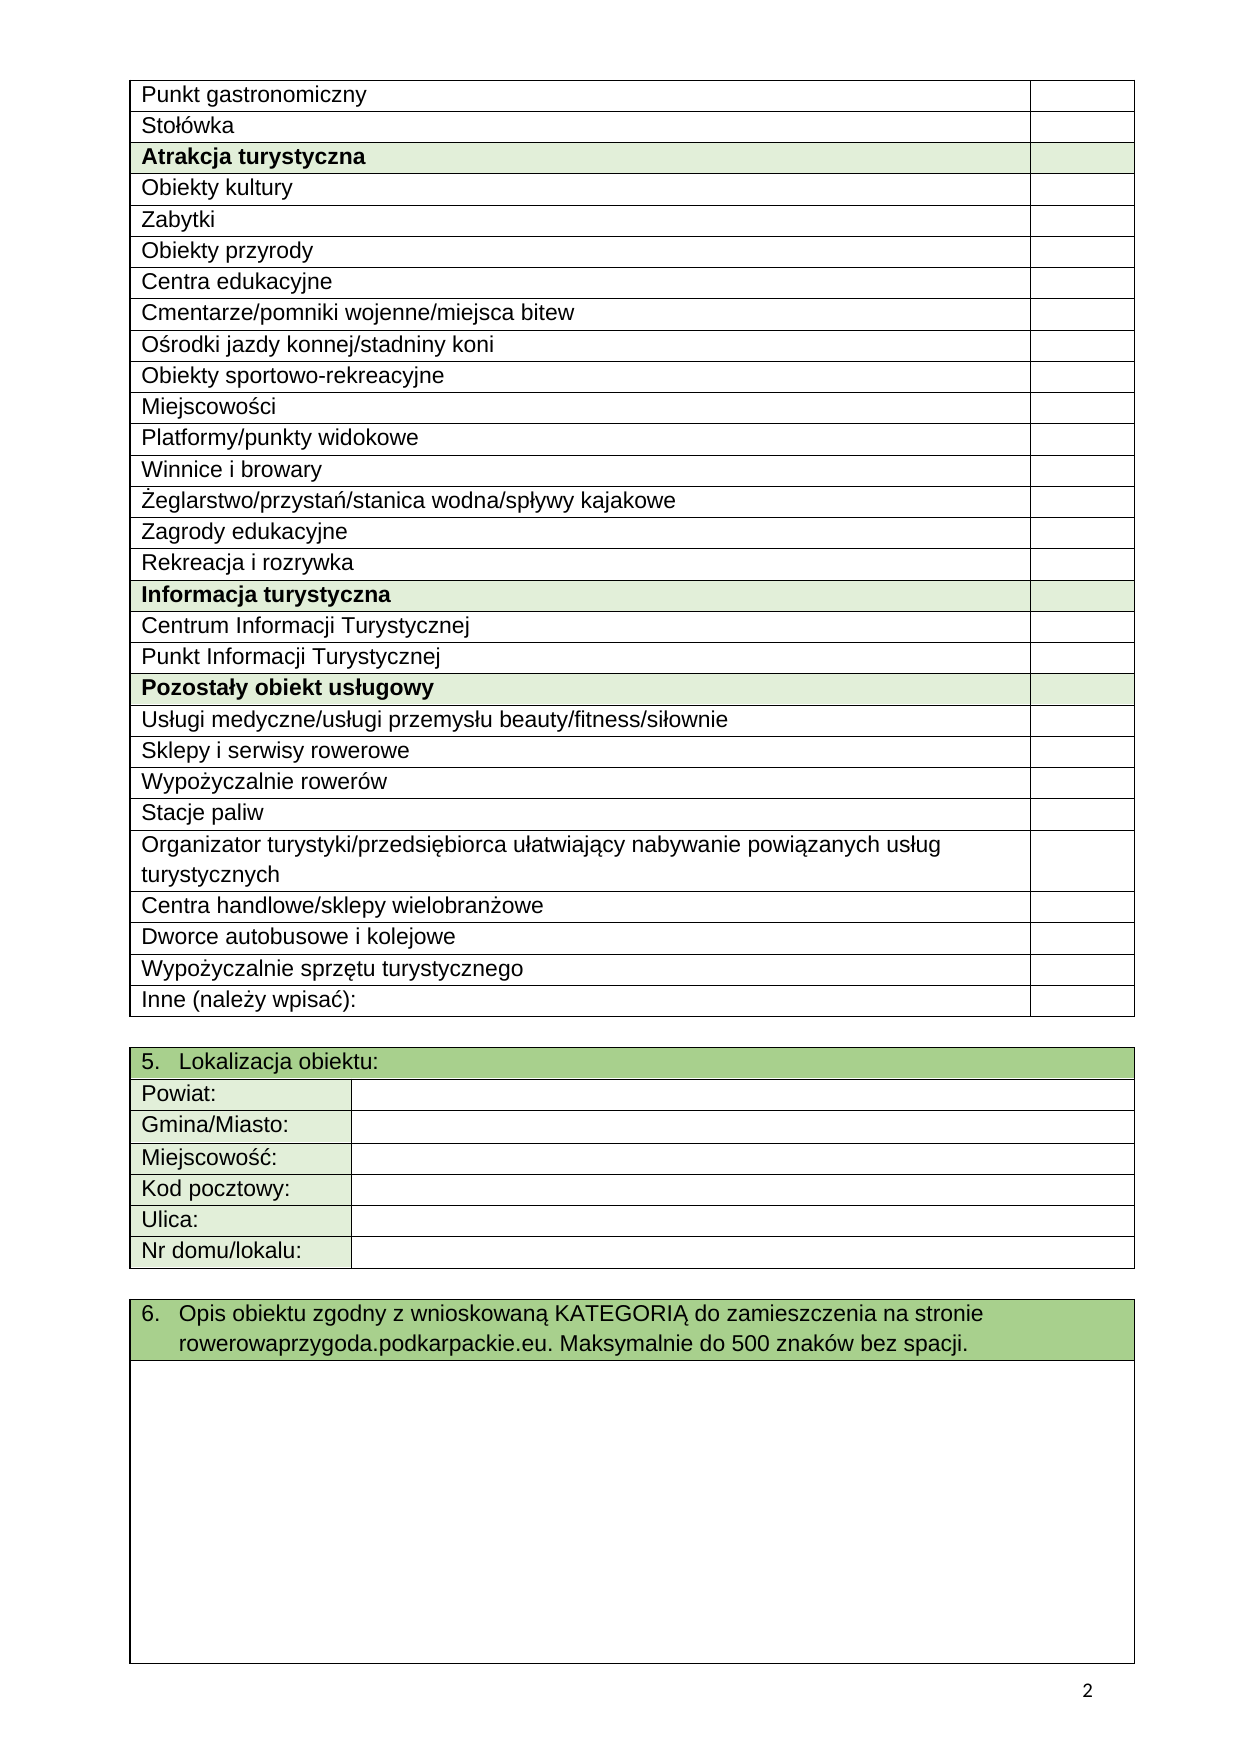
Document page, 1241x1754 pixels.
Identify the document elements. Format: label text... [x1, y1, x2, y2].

table_cell Rekreacja i rozrywka [131, 549, 1030, 579]
table_cell Pozostały obiekt usługowy [131, 674, 1030, 704]
table_cell [1031, 112, 1134, 142]
table_cell Miejscowość: [131, 1144, 351, 1174]
table_cell Dworce autobusowe i kolejowe [131, 923, 1030, 953]
table_cell Cmentarze/pomniki wojenne/miejsca bitew [131, 299, 1030, 329]
table_cell Zabytki [131, 206, 1030, 236]
table_cell Powiat: [131, 1080, 351, 1110]
table_cell [1031, 892, 1134, 922]
table_cell [352, 1237, 1134, 1267]
table_cell [1031, 393, 1134, 423]
table_cell [1031, 174, 1134, 204]
table_cell [1031, 143, 1134, 173]
table_cell [1031, 643, 1134, 673]
table_cell Centrum Informacji Turystycznej [131, 612, 1030, 642]
table_cell [1031, 612, 1134, 642]
table_cell Obiekty przyrody [131, 237, 1030, 267]
table_cell [1031, 206, 1134, 236]
table_cell Gmina/Miasto: [131, 1111, 351, 1142]
table_cell [1031, 268, 1134, 298]
table_cell Stacje paliw [131, 799, 1030, 829]
table_cell [1031, 674, 1134, 704]
table_cell Punkt gastronomiczny [131, 81, 1030, 111]
table_cell Obiekty kultury [131, 174, 1030, 204]
table_cell [131, 1361, 1134, 1663]
table_cell [352, 1144, 1134, 1174]
table_cell [1031, 331, 1134, 361]
table_cell [1031, 923, 1134, 953]
table_cell [1031, 986, 1134, 1016]
table_cell Centra handlowe/sklepy wielobranżowe [131, 892, 1030, 922]
table_cell [1031, 299, 1134, 329]
table_cell Punkt Informacji Turystycznej [131, 643, 1030, 673]
table_cell Miejscowości [131, 393, 1030, 423]
table_cell Informacja turystyczna [131, 581, 1030, 611]
table_cell Inne (należy wpisać): [131, 986, 1030, 1016]
table_cell [1031, 768, 1134, 798]
table_cell Stołówka [131, 112, 1030, 142]
table_cell [1031, 362, 1134, 392]
table_cell Wypożyczalnie sprzętu turystycznego [131, 955, 1030, 985]
table_cell [1031, 549, 1134, 579]
table_cell Wypożyczalnie rowerów [131, 768, 1030, 798]
table_cell [1031, 581, 1134, 611]
table_header Opis obiektu zgodny z wnioskowaną KATEGORIĄ do zamieszczenia na stronie rowerowaprzygoda.podkarpackie.eu. Maksymalnie do 500 znaków bez spacji. [131, 1300, 1134, 1360]
table_cell [1031, 737, 1134, 767]
table_cell Platformy/punkty widokowe [131, 424, 1030, 454]
table_cell [1031, 424, 1134, 454]
table_cell [1031, 799, 1134, 829]
table_cell Obiekty sportowo-rekreacyjne [131, 362, 1030, 392]
table_cell [1031, 487, 1134, 517]
table_cell Sklepy i serwisy rowerowe [131, 737, 1030, 767]
table_cell [1031, 237, 1134, 267]
table_cell Kod pocztowy: [131, 1175, 351, 1205]
table_cell Zagrody edukacyjne [131, 518, 1030, 548]
table_cell Nr domu/lokalu: [131, 1237, 351, 1267]
table_cell [1031, 81, 1134, 111]
table_cell Ulica: [131, 1206, 351, 1236]
table_cell [352, 1175, 1134, 1205]
table_cell [352, 1206, 1134, 1236]
table_cell [352, 1111, 1134, 1142]
table_cell Organizator turystyki/przedsiębiorca ułatwiający nabywanie powiązanych usług turystycznych [131, 831, 1030, 891]
table_cell [1031, 955, 1134, 985]
table_cell Żeglarstwo/przystań/stanica wodna/spływy kajakowe [131, 487, 1030, 517]
table_cell [1031, 706, 1134, 736]
table_cell [1031, 831, 1134, 891]
table_cell Usługi medyczne/usługi przemysłu beauty/fitness/siłownie [131, 706, 1030, 736]
table_cell Winnice i browary [131, 456, 1030, 486]
table_cell [1031, 518, 1134, 548]
table_cell Centra edukacyjne [131, 268, 1030, 298]
table_cell Ośrodki jazdy konnej/stadniny koni [131, 331, 1030, 361]
table_cell Atrakcja turystyczna [131, 143, 1030, 173]
table_cell [1031, 456, 1134, 486]
table_cell [352, 1080, 1134, 1110]
table_header Lokalizacja obiektu: [131, 1048, 1134, 1078]
